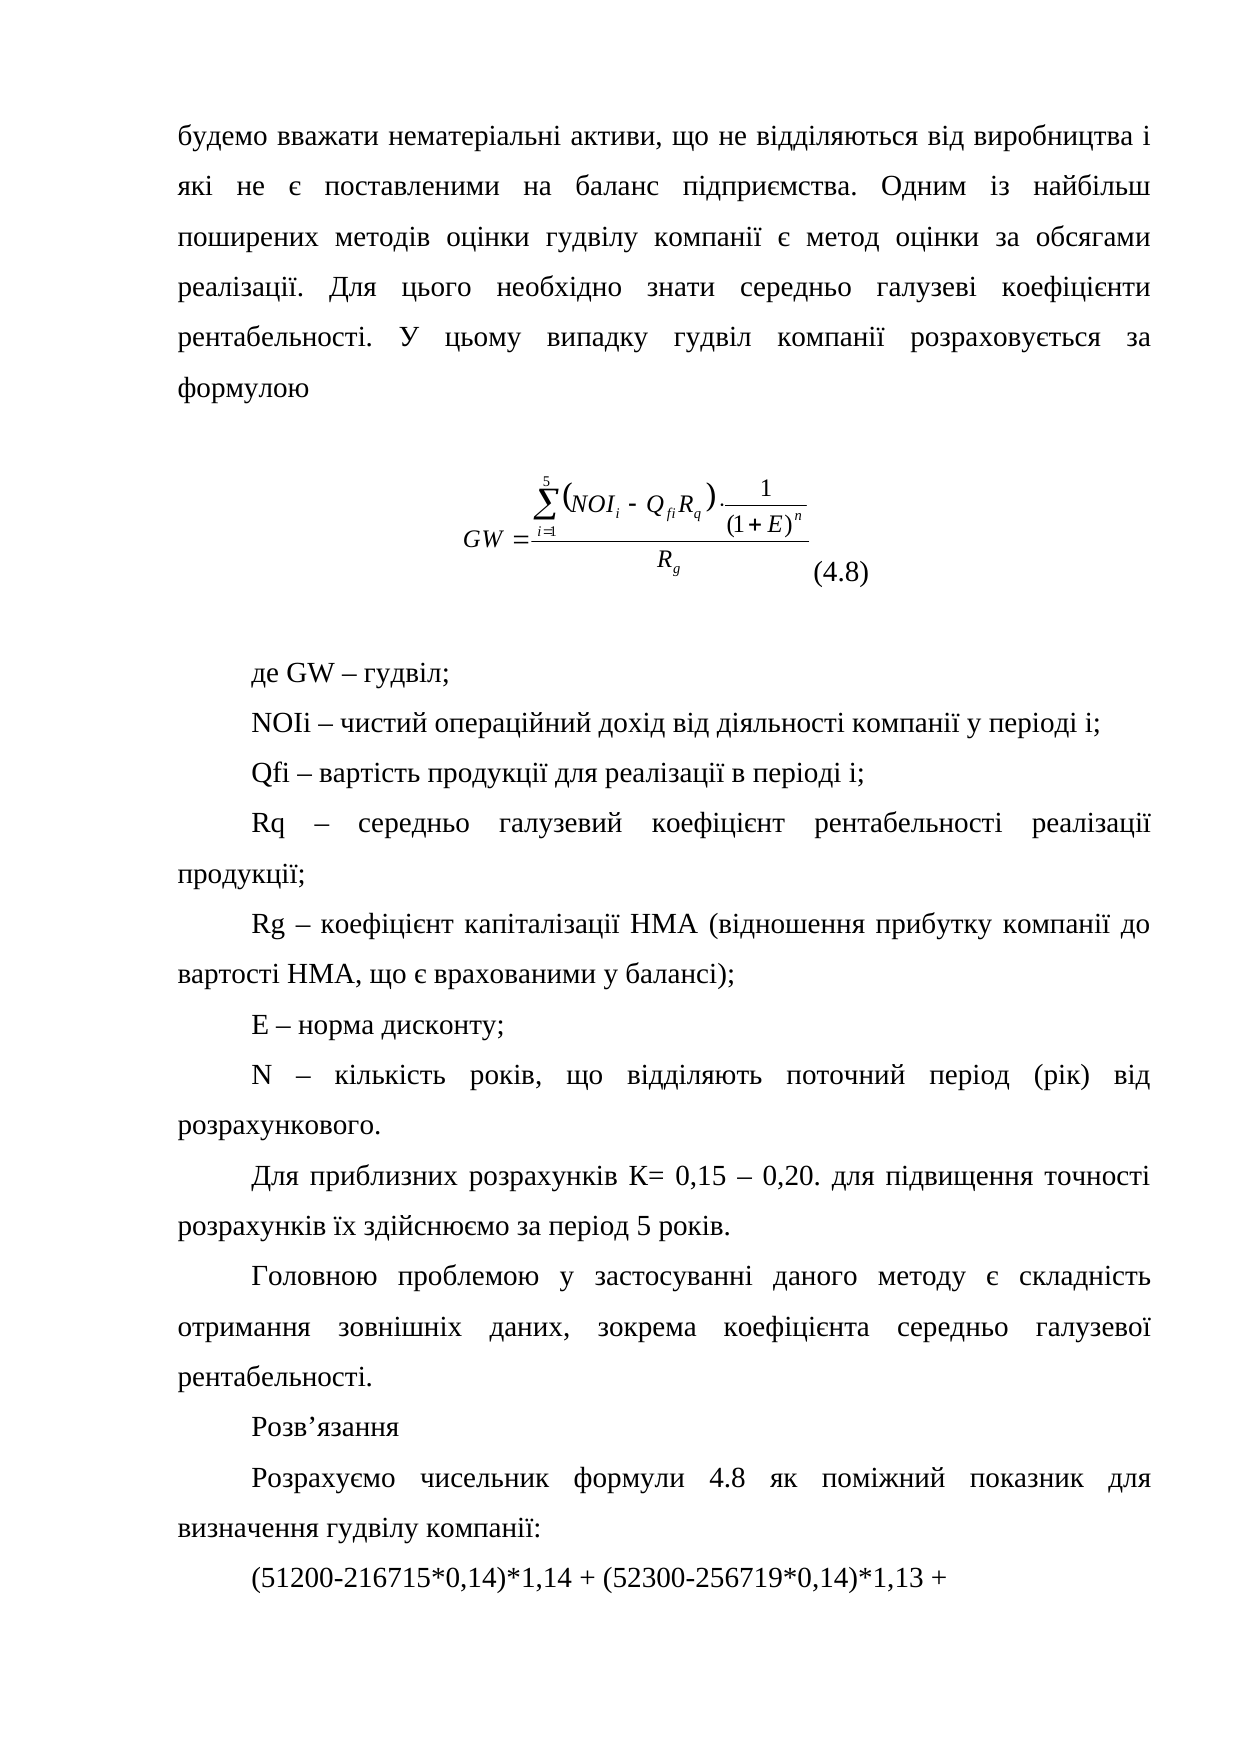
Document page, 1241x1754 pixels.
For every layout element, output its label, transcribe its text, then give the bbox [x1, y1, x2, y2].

text NOIі – чистий операційний дохід від діяльності компанії у періоді і; [177, 705, 1152, 738]
text Головною проблемою у застосуванні даного методу є складність отримання зовнішніх даних, зокрема коефіцієнта середньо галузевої рентабельності. [177, 1258, 1152, 1393]
text Розв’язання [177, 1409, 1152, 1443]
text Rg – коефіцієнт капіталізації НМА (відношення прибутку компанії до вартості НМА, що є врахованими у балансі); [177, 906, 1152, 990]
text Для приблизних розрахунків К= 0,15 – 0,20. для підвищення точності розрахунків їх здійснюємо за період 5 років. [177, 1158, 1152, 1242]
text Qfi – вартість продукції для реалізації в періоді і; [177, 755, 1152, 789]
text де GW – гудвіл; [177, 655, 1152, 688]
text (4.8) [177, 470, 1152, 588]
text (51200-216715*0,14)*1,14 + (52300-256719*0,14)*1,13 + [177, 1560, 1152, 1594]
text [177, 118, 1152, 403]
text N – кількість років, що відділяють поточний період (рік) від розрахункового. [177, 1057, 1152, 1141]
text Розрахуємо чисельник формули 4.8 як поміжний показник для визначення гудвілу компанії: [177, 1460, 1152, 1543]
text E – норма дисконту; [177, 1007, 1152, 1040]
text Rq – середньо галузевий коефіцієнт рентабельності реалізації продукції; [177, 806, 1152, 889]
